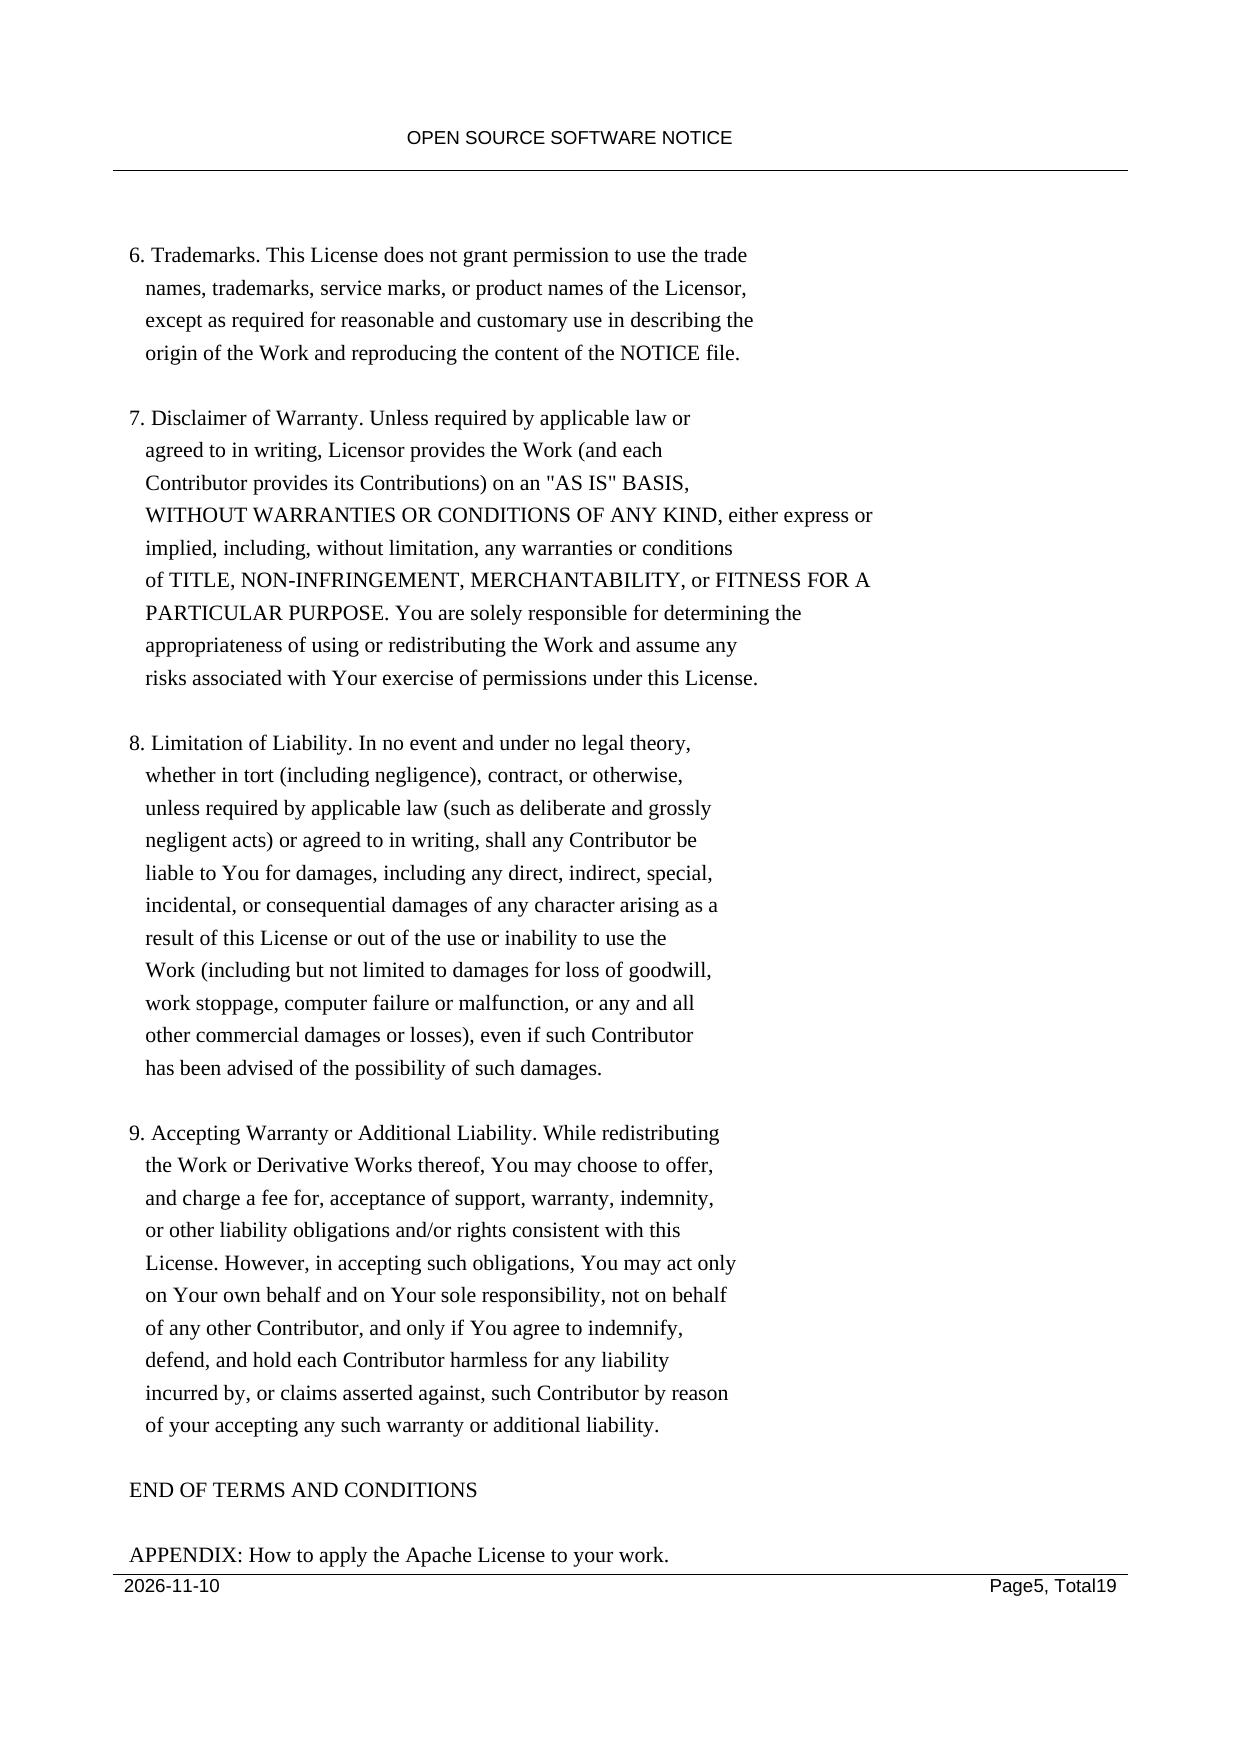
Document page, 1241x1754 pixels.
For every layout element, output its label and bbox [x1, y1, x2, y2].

text [112, 206, 1128, 1571]
